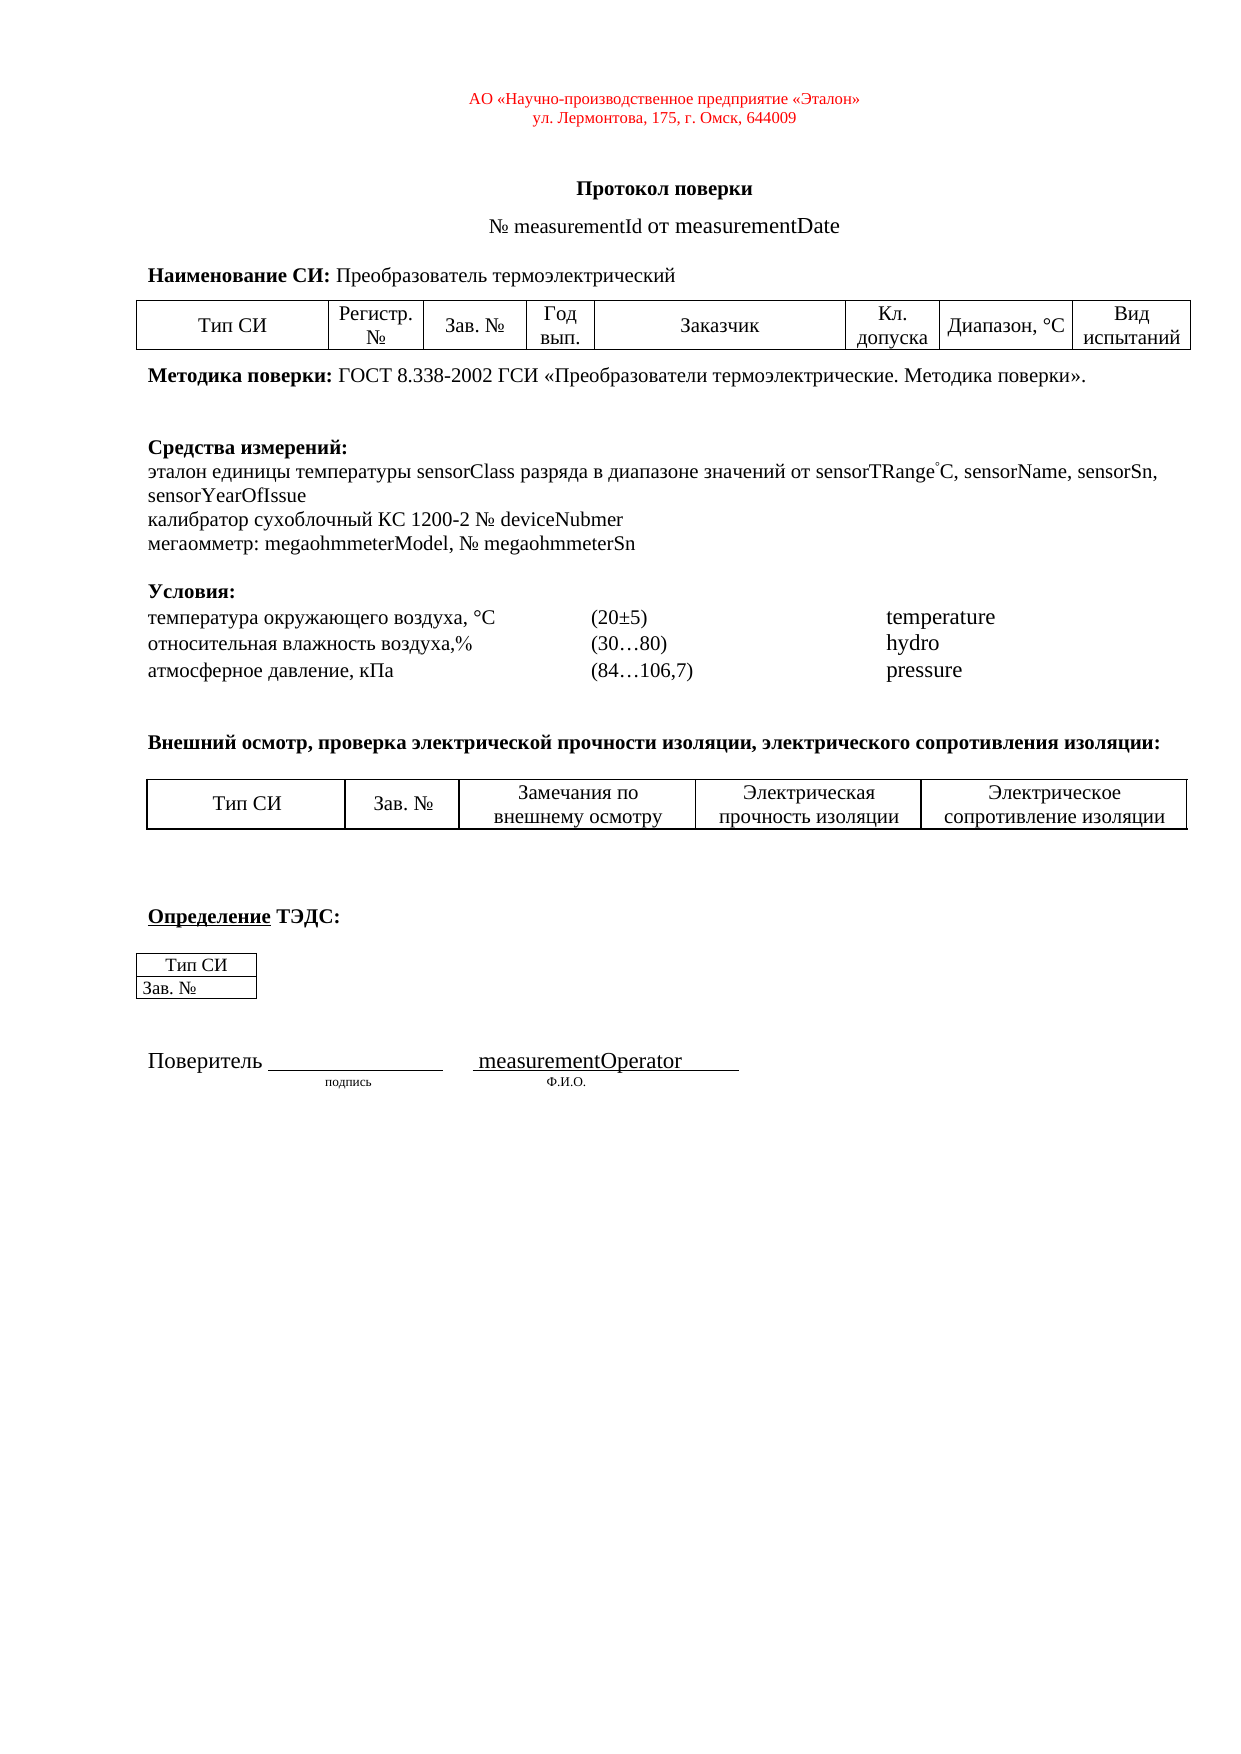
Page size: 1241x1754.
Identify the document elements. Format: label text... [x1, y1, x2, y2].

text ул. Лермонтова, 175, г. Омск, 644009 [148, 108, 1181, 127]
table_header Кл. допуска [846, 301, 939, 349]
text мегаомметр: megaohmmeterModel, № megaohmmeterSn [148, 531, 1181, 555]
text Условия: [148, 579, 1181, 603]
table_header Вид испытаний [1073, 301, 1190, 349]
text Поверитель measurementOperator [148, 1047, 1181, 1074]
table_header Электрическая прочность изоляции [696, 780, 920, 828]
text Протокол поверки [148, 176, 1181, 200]
table_header Зав. № [424, 301, 526, 349]
text калибратор сухоблочный КС 1200-2 № deviceNubmer [148, 507, 1181, 531]
table_cell Зав. № [137, 977, 256, 998]
table_header Заказчик [595, 301, 845, 349]
text № measurementId от measurementDate [148, 212, 1181, 238]
text Внешний осмотр, проверка электрической прочности изоляции, электрического сопротивления изоляции: [148, 730, 1181, 754]
table_header Тип СИ [137, 954, 256, 976]
text Определение ТЭДС: [148, 904, 1181, 928]
table_header Год вып. [527, 301, 594, 349]
text подпись Ф.И.О. [325, 1074, 1181, 1100]
text атмосферное давление, кПа (84…106,7) pressure [148, 656, 1181, 682]
text АО «Научно-производственное предприятие «Эталон» [148, 89, 1181, 108]
text относительная влажность воздуха, (30…80) hydro [148, 629, 1181, 656]
text Методика поверки: ГОСТ 8.338-2002 ГСИ «Преобразователи термоэлектрические. Методика поверки». [148, 362, 1181, 387]
text эталон единицы температуры sensorClass разряда в диапазоне значений от sensorTRange°С, sensorName, sensorSn, sensorYearOfIssue [148, 459, 1181, 507]
text Средства измерений: [148, 435, 1181, 459]
table_header Зав. № [346, 780, 458, 828]
table_header Диапазон, °С [940, 301, 1072, 349]
text температура окружающего воздуха, °С (20±5) temperature [148, 603, 1181, 629]
table_header Замечания по внешнему осмотру [460, 780, 695, 828]
table_header Тип СИ [137, 301, 328, 349]
table_header Тип СИ [148, 780, 344, 828]
table_header Регистр. № [329, 301, 423, 349]
text Наименование СИ: Преобразователь термоэлектрический [148, 263, 1181, 287]
table_header Электрическое сопротивление изоляции [922, 780, 1186, 828]
